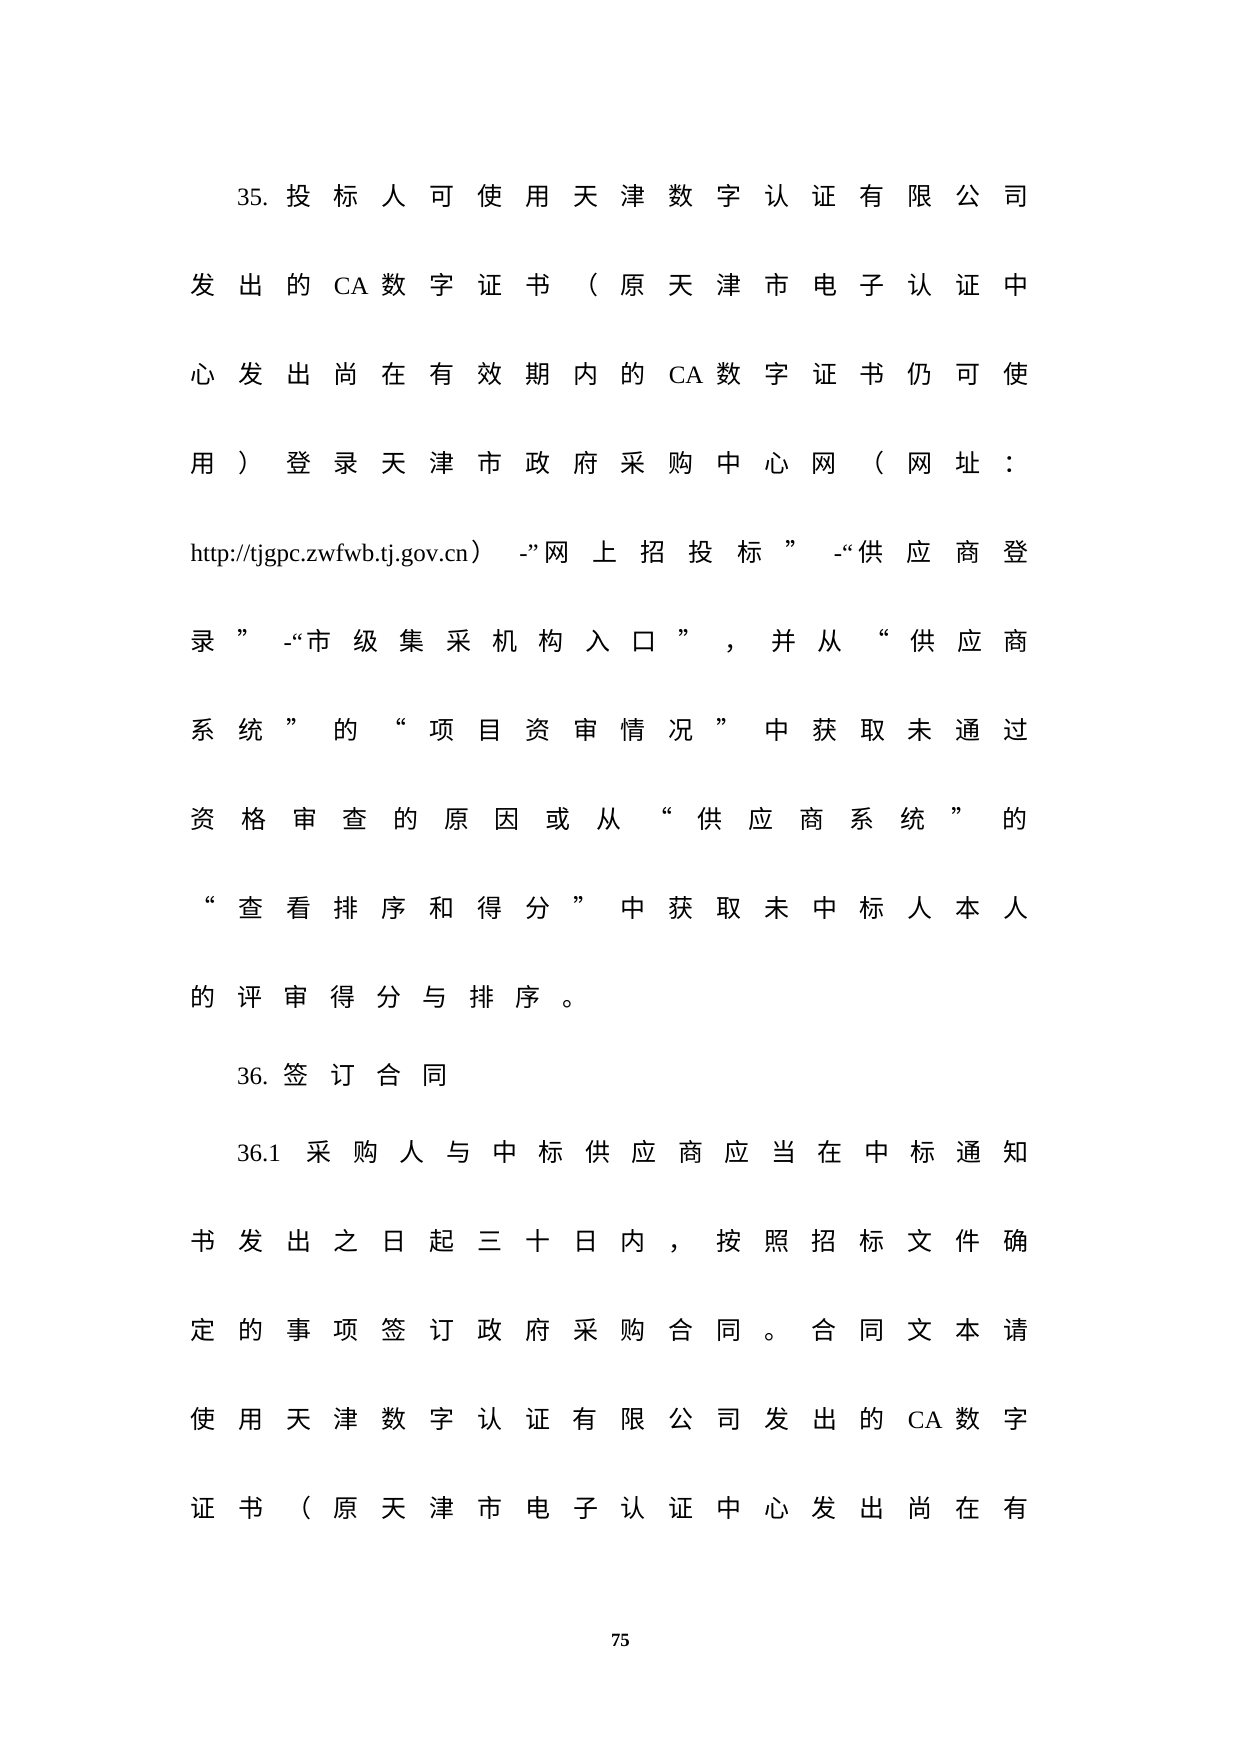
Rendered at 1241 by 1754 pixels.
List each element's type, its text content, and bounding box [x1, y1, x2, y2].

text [190, 1121, 1050, 1537]
text 36. 签订合同 [190, 1043, 1050, 1103]
text 35. 投标人可使用天津数字认证有限公司发出的CA数字证书（原天津市电子认证中心发出尚在有效期内的CA数字证书仍可使用）登录天津市政府采购中心网（网址：http://tjgpc.zwfwb.tj.gov.cn）-”网上招投标”-“供应商登录”-“市级集采机构入口”，并从“供应商系统”的“项目资审情况”中获取未通过资格审查的原因或从“供应商系统”的“查看排序和得分”中获取未中标人本人的评审得分与排序。 [190, 164, 1050, 1025]
